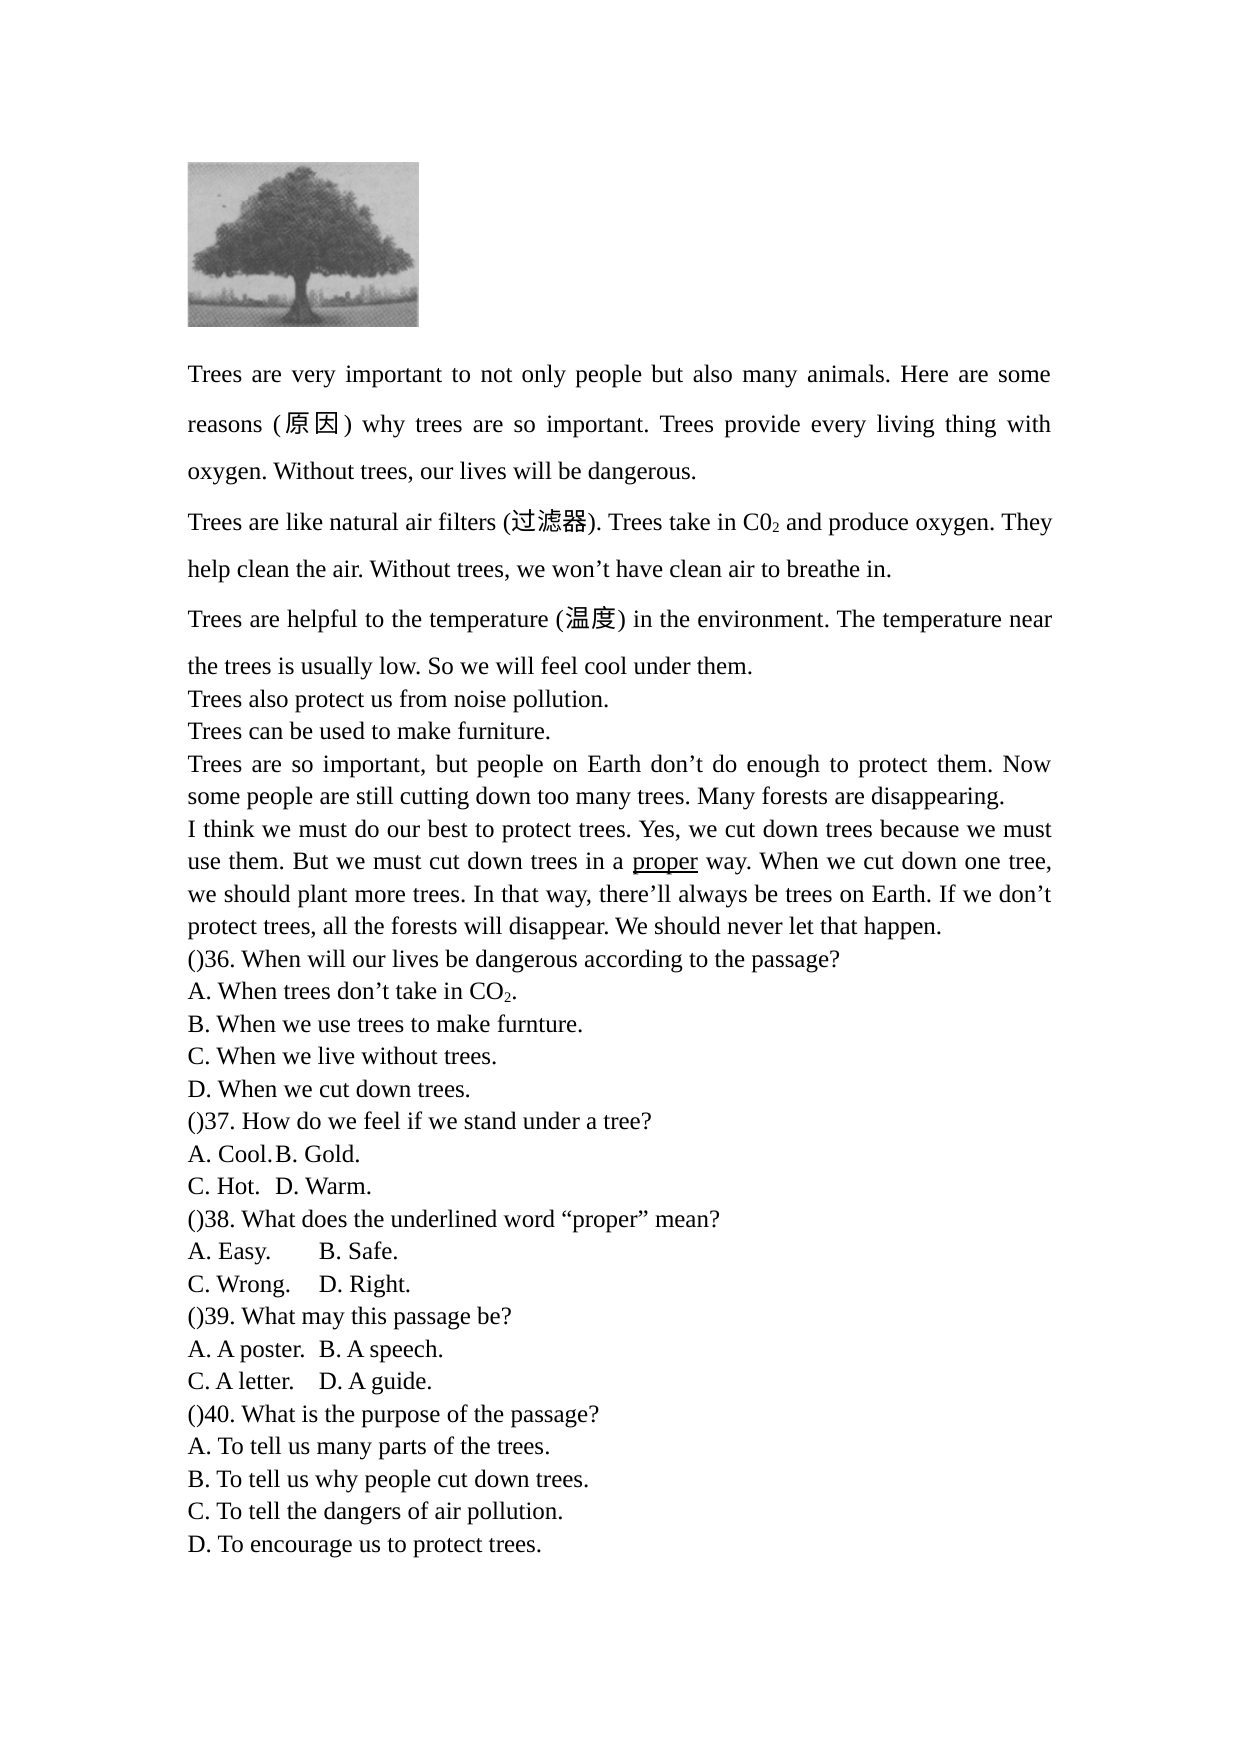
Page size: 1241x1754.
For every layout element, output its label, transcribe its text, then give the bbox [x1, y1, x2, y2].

text Trees are so important, but people on Earth don’t do enough to protect them. Now some people are still cutting down too many trees. Many forests are disappearing. [187, 747, 1053, 812]
text C. When we live without trees. [187, 1039, 1053, 1072]
text C. To tell the dangers of air pollution. [187, 1494, 1053, 1527]
text C. A letter. D. A guide. [187, 1364, 1053, 1397]
text A. To tell us many parts of the trees. [187, 1429, 1053, 1462]
text Trees are very important to not only people but also many animals. Here are some reasons (原因) why trees are so important. Trees provide every living thing with oxygen. Without trees, our lives will be dangerous. [187, 357, 1053, 487]
picture [187, 162, 419, 327]
text Trees are helpful to the temperature (温度) in the environment. The temperature near the trees is usually low. So we will feel cool under them. [187, 584, 1053, 682]
text A. Easy. B. Safe. [187, 1234, 1053, 1267]
text ()40. What is the purpose of the passage? [187, 1397, 1053, 1429]
text C. Hot. D. Warm. [187, 1169, 1053, 1202]
text D. When we cut down trees. [187, 1072, 1053, 1104]
text C. Wrong. D. Right. [187, 1267, 1053, 1299]
text ()38. What does the underlined word “proper” mean? [187, 1202, 1053, 1234]
text B. To tell us why people cut down trees. [187, 1462, 1053, 1494]
text A. A poster. B. A speech. [187, 1332, 1053, 1364]
text B. When we use trees to make furnture. [187, 1007, 1053, 1039]
text A. When trees don’t take in CO2. [187, 974, 1053, 1007]
text D. To encourage us to protect trees. [187, 1527, 1053, 1559]
text ()39. What may this passage be? [187, 1299, 1053, 1332]
text Trees also protect us from noise pollution. [187, 682, 1053, 714]
text I think we must do our best to protect trees. Yes, we cut down trees because we must use them. But we must cut down trees in a proper way. When we cut down one tree, we should plant more trees. In that way, there’ll always be trees on Earth. If we don’t protect trees, all the forests will disappear. We should never let that happen. [187, 812, 1053, 942]
text ()36. When will our lives be dangerous according to the passage? [187, 942, 1053, 974]
text A. Cool. B. Gold. [187, 1137, 1053, 1169]
text ()37. How do we feel if we stand under a tree? [187, 1104, 1053, 1137]
text Trees can be used to make furniture. [187, 714, 1053, 747]
text Trees are like natural air filters (过滤器). Trees take in C02 and produce oxygen. They help clean the air. Without trees, we won’t have clean air to breathe in. [187, 487, 1053, 584]
